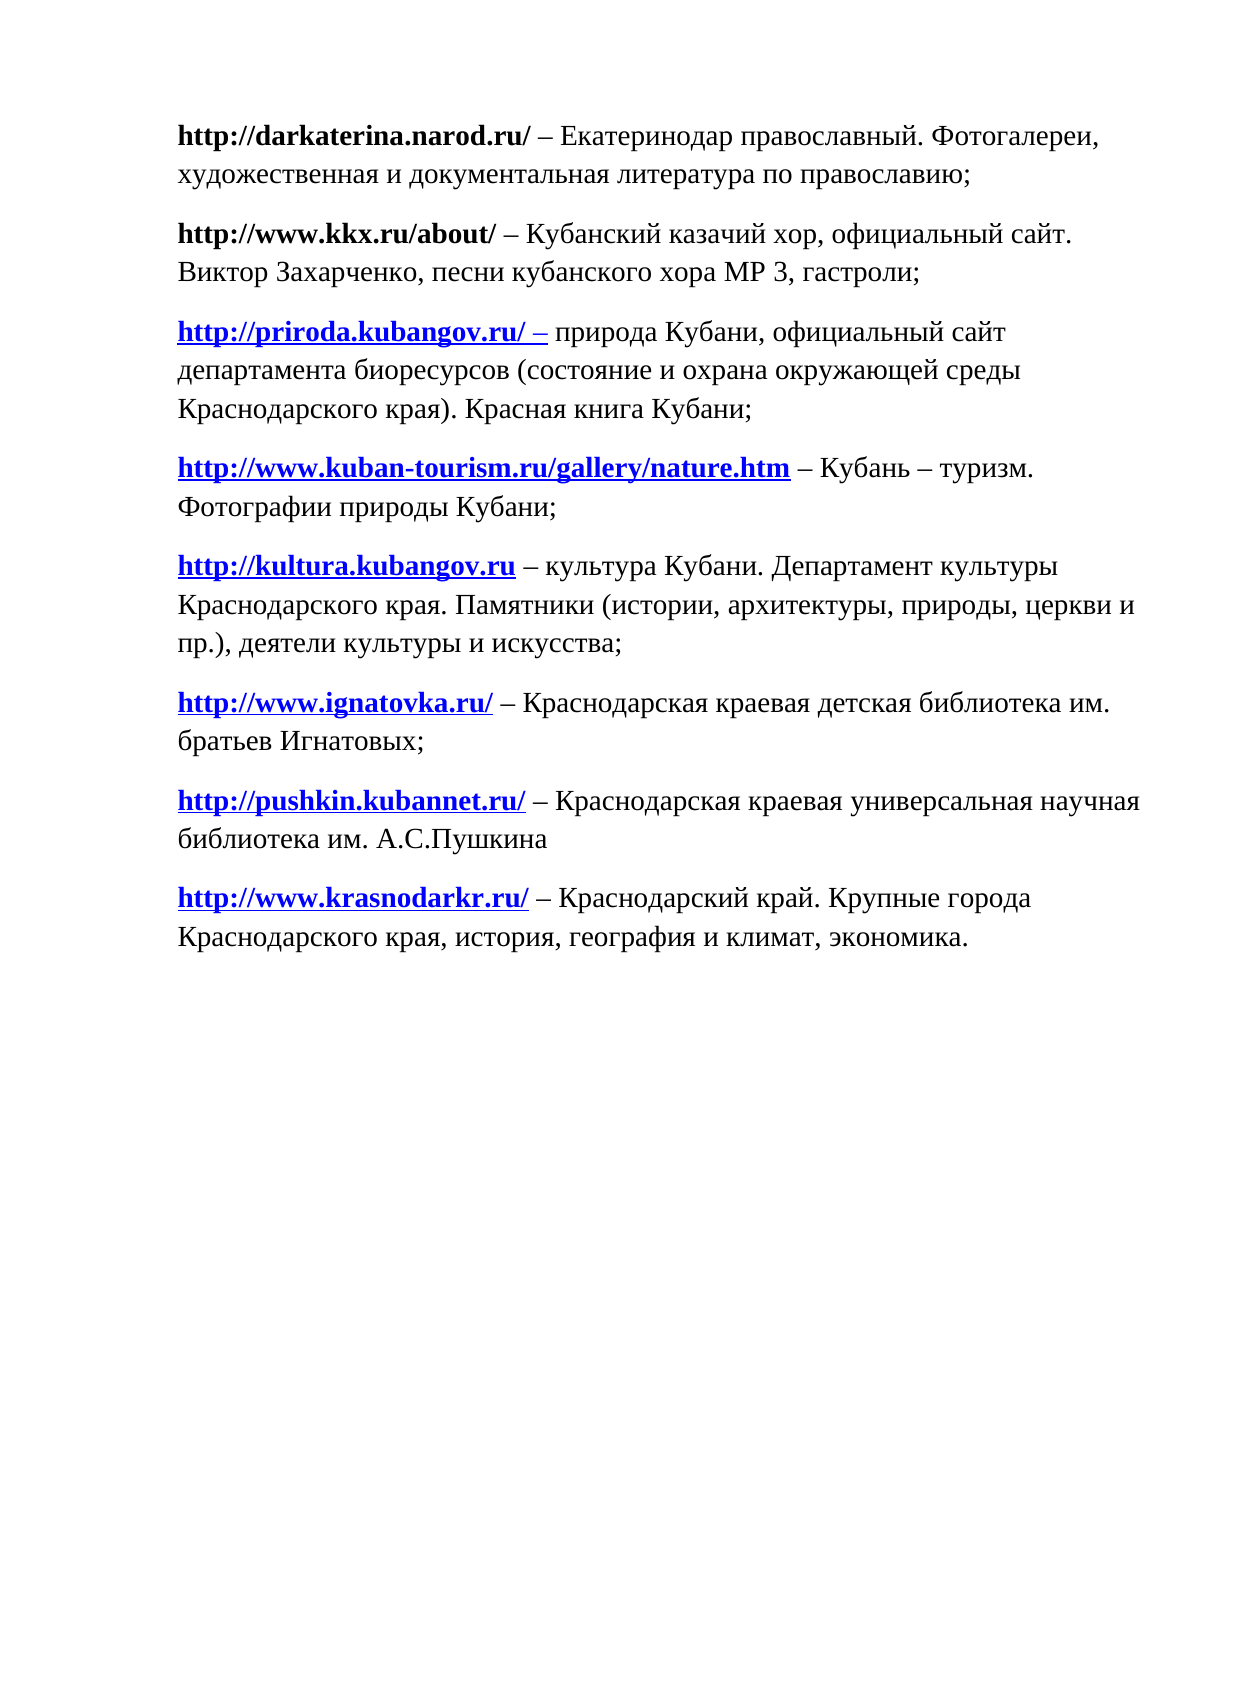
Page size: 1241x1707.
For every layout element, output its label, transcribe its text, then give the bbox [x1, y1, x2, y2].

text http://www.kuban-tourism.ru/gallery/nature.htm – Кубань – туризм. Фотографии природы Кубани; [177, 450, 1152, 522]
text http://kultura.kubangov.ru – культура Кубани. Департамент культуры Краснодарского края. Памятники (истории, архитектуры, природы, церкви и пр.), деятели культуры и искусства; [177, 548, 1152, 659]
text http://priroda.kubangov.ru/ – природа Кубани, официальный сайт департамента биоресурсов (состояние и охрана окружающей среды Краснодарского края). Красная книга Кубани; [177, 314, 1152, 424]
text http://www.krasnodarkr.ru/ – Краснодарский край. Крупные города Краснодарского края, история, география и климат, экономика. [177, 881, 1152, 953]
text http://www.kkx.ru/about/ – Кубанский казачий хор, официальный сайт. Виктор Захарченко, песни кубанского хора MP 3, гастроли; [177, 216, 1152, 288]
text http://darkaterina.narod.ru/ – Екатеринодар православный. Фотогалереи, художественная и документальная литература по православию; [177, 118, 1152, 190]
text http://pushkin.kubannet.ru/ – Краснодарская краевая универсальная научная библиотека им. А.С.Пушкина [177, 783, 1152, 855]
text http://www.ignatovka.ru/ – Краснодарская краевая детская библиотека им. братьев Игнатовых; [177, 685, 1152, 757]
